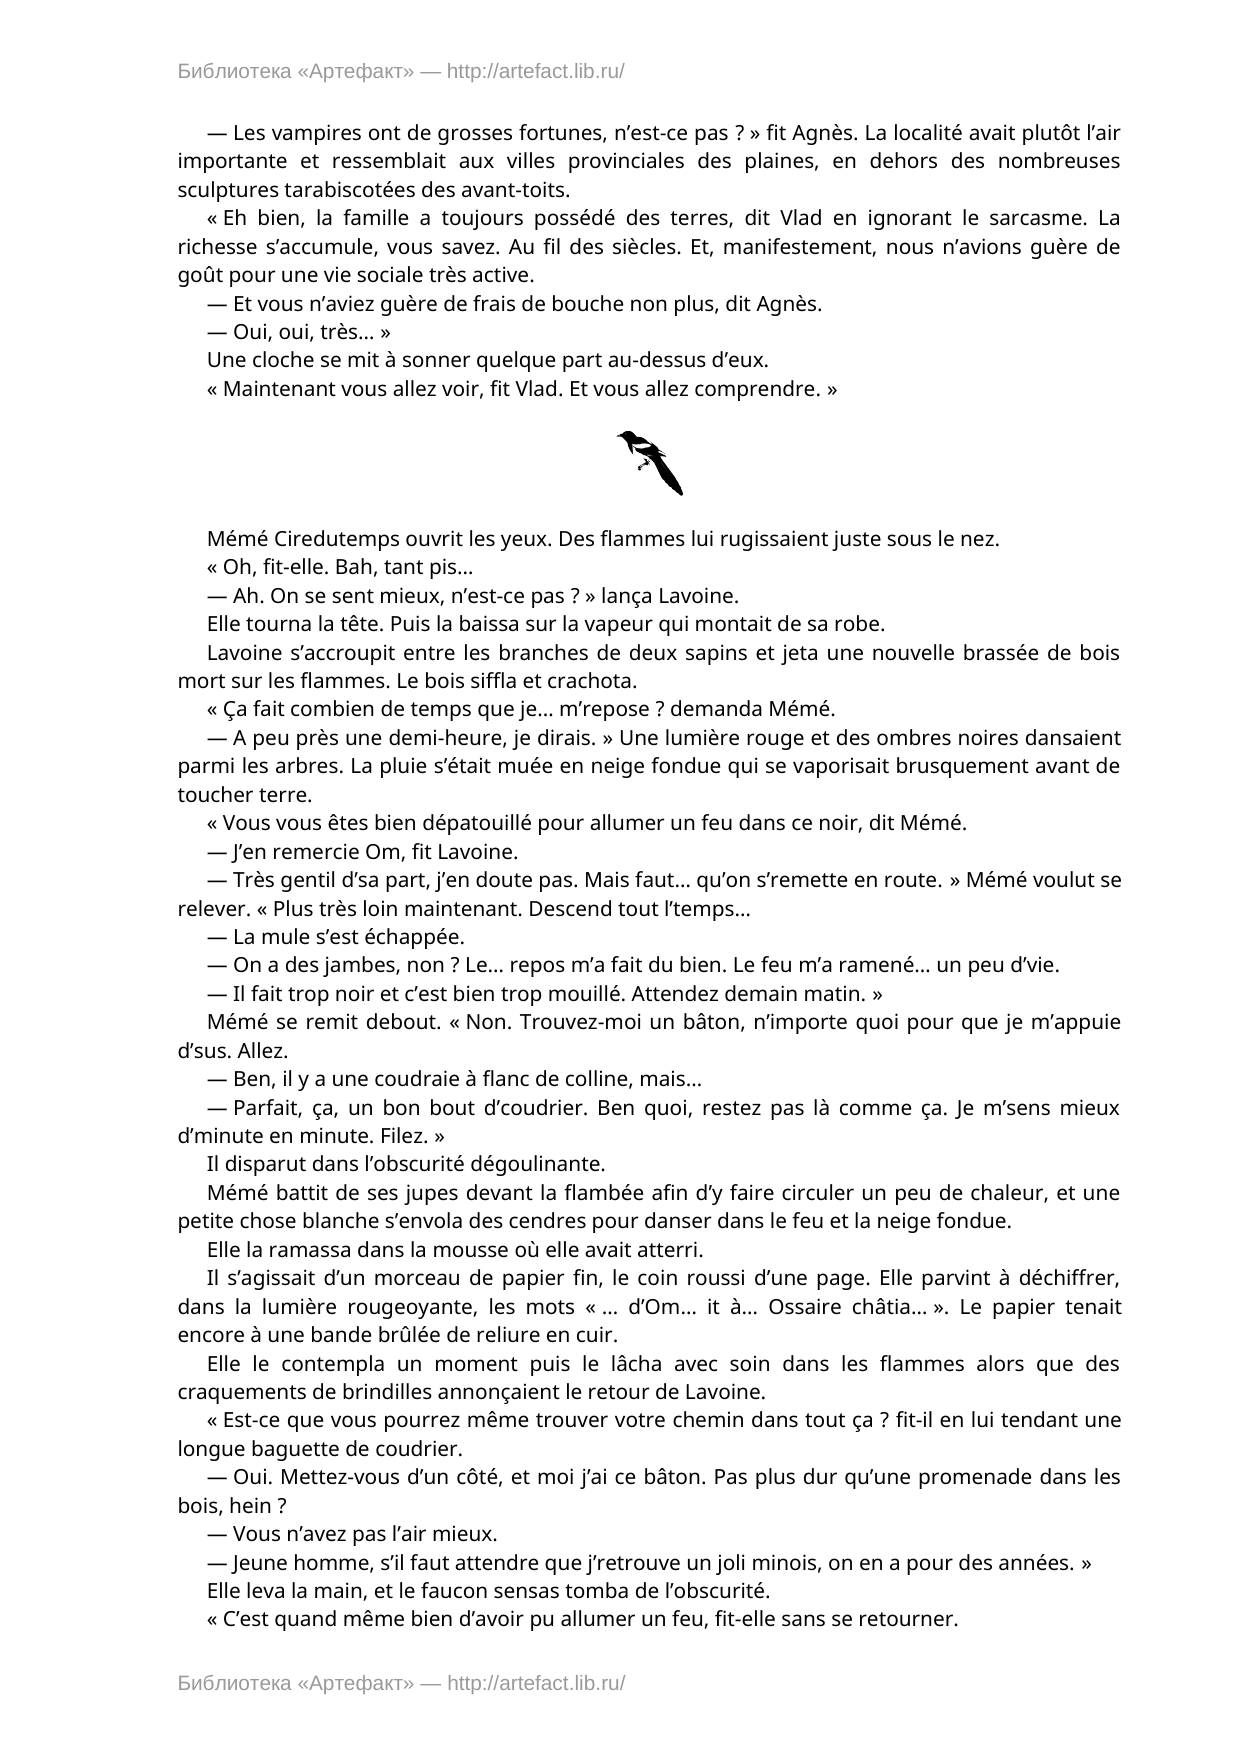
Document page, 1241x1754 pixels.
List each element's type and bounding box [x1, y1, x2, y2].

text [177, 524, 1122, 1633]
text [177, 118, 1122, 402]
picture [616, 431, 683, 496]
